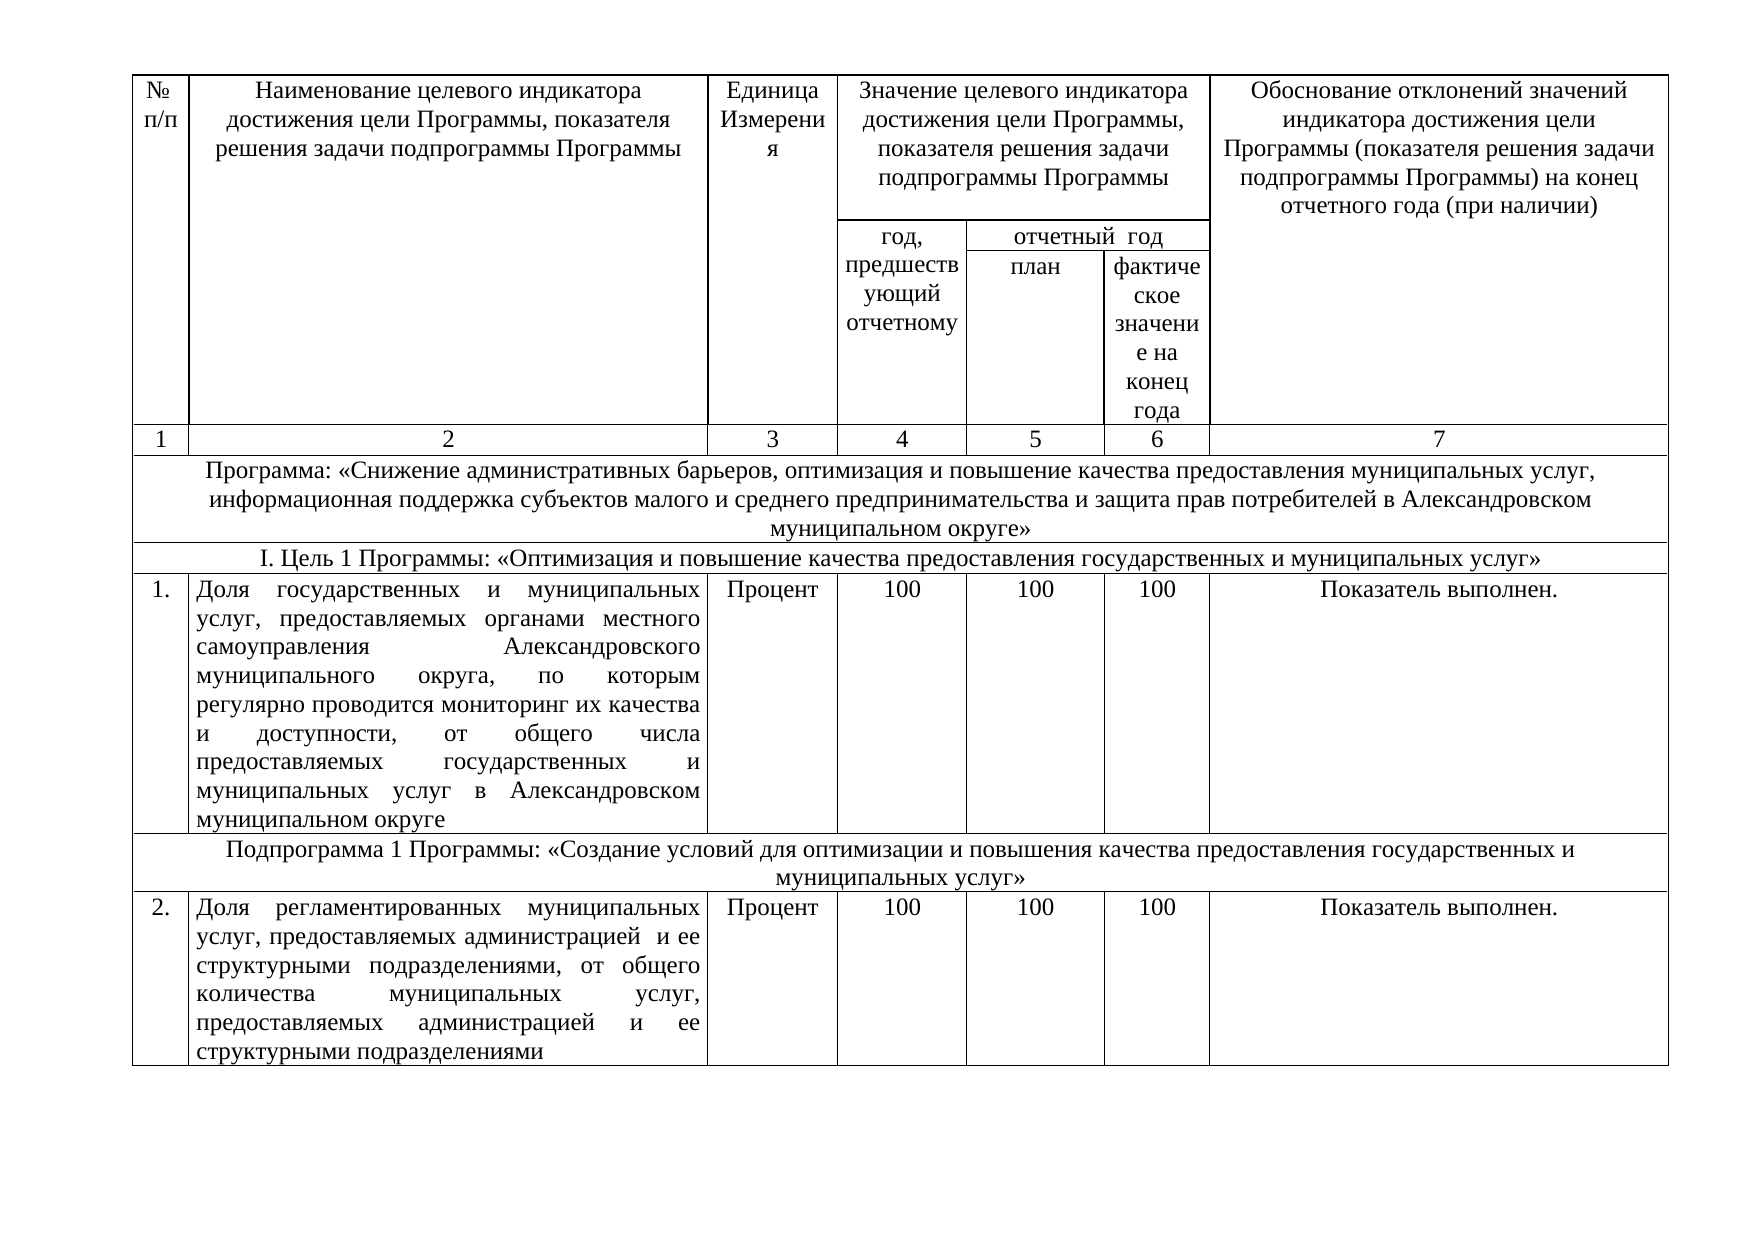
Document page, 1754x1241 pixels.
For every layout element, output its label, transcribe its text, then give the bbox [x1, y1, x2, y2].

table_cell 1 [133, 425, 188, 454]
table_cell Показатель выполнен. [1210, 573, 1668, 833]
table_header Единица Измерения [709, 76, 837, 423]
table_cell Процент [708, 892, 837, 1065]
table_cell план [967, 251, 1103, 423]
table_cell 100 [1105, 892, 1209, 1065]
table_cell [1210, 891, 1668, 1065]
table_cell 6 [1105, 425, 1209, 454]
table_cell 100 [967, 574, 1104, 833]
table_header № п/п [133, 76, 188, 423]
table_cell Процент [708, 574, 837, 833]
table_cell Доля регламентированных муниципальных услуг, предоставляемых администрацией и ее структурными подразделениями, от общего количества муниципальных услуг, предоставляемых администрацией и ее структурными подразделениями [189, 892, 707, 1065]
table_cell Программа: «Снижение административных барьеров, оптимизация и повышение качества предоставления муниципальных услуг, информационная поддержка субъектов малого и среднего предпринимательства и защита прав потребителей в Александровском муниципальном округе» [133, 455, 1668, 542]
table_cell [1211, 219, 1668, 423]
table_cell 2. [133, 892, 188, 1065]
table_cell фактическое значение на конец года [1105, 251, 1209, 423]
table_cell год, предшествующий отчетному [838, 221, 966, 423]
table_cell 7 [1210, 424, 1668, 454]
table_cell 100 [838, 892, 966, 1065]
table_cell 100 [1105, 574, 1209, 833]
table_cell 100 [967, 892, 1104, 1065]
table_cell 4 [838, 425, 966, 454]
table_cell Подпрограмма 1 Программы: «Создание условий для оптимизации и повышения качества предоставления государственных и муниципальных услуг» [133, 833, 1668, 891]
table_header Обоснование отклонений значений индикатора достижения цели Программы (показателя решения задачи подпрограммы Программы) на конец отчетного года (при наличии) [1211, 76, 1668, 219]
table_cell отчетный год [967, 221, 1209, 249]
table_cell I. Цель 1 Программы: «Оптимизация и повышение качества предоставления государственных и муниципальных услуг» [133, 542, 1668, 573]
table_cell 100 [838, 574, 966, 833]
table_header Значение целевого индикатора достижения цели Программы, показателя решения задачи подпрограммы Программы [838, 76, 1209, 219]
table_header Наименование целевого индикатора достижения цели Программы, показателя решения задачи подпрограммы Программы [190, 76, 707, 423]
table_cell 2 [189, 425, 707, 454]
table_cell 5 [967, 425, 1104, 454]
table_cell Доля государственных и муниципальных услуг, предоставляемых органами местного самоуправления Александровского муниципального округа, по которым регулярно проводится мониторинг их качества и доступности, от общего числа предоставляемых государственных и муниципальных услуг в Александровском муниципальном округе [189, 574, 707, 833]
table_cell 1. [133, 574, 188, 833]
table_cell 3 [708, 425, 837, 454]
